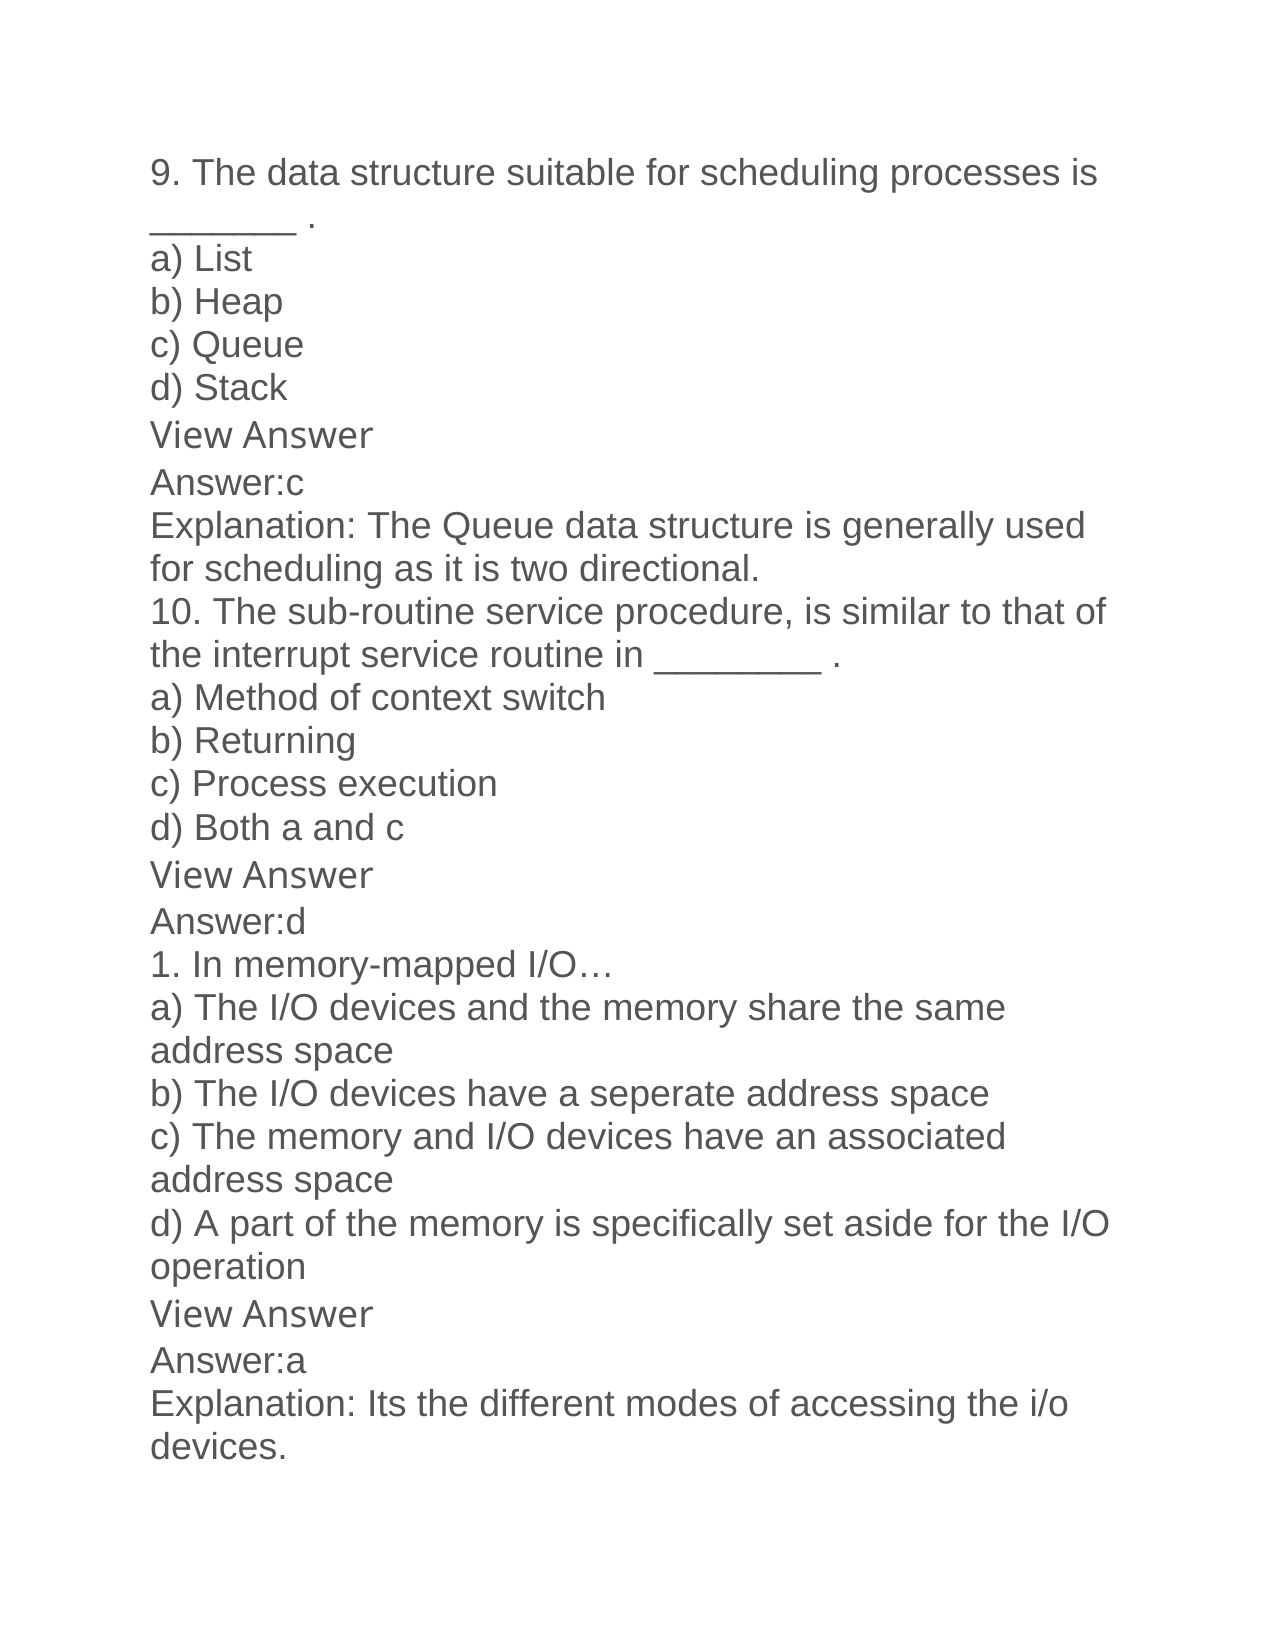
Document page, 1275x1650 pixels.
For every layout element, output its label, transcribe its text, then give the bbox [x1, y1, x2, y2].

text Answer:a Explanation: Its the different modes of accessing the i/o devices. [150, 1338, 1125, 1467]
text Answer:c Explanation: The Queue data structure is generally used for scheduling as it is two directional. [150, 460, 1125, 589]
text Answer:d [150, 899, 1125, 942]
text 1. In memory-mapped I/O… a) The I/O devices and the memory share the same address space b) The I/O devices have a seperate address space c) The memory and I/O devices have an associated address space d) A part of the memory is specifically set aside for the I/O operation View Answer [150, 942, 1125, 1338]
text 10. The sub-routine service procedure, is similar to that of the interrupt service routine in ________ . a) Method of context switch b) Returning c) Process execution d) Both a and c View Answer [150, 589, 1125, 899]
text 9. The data structure suitable for scheduling processes is _______ . a) List b) Heap c) Queue d) Stack View Answer [150, 150, 1125, 460]
